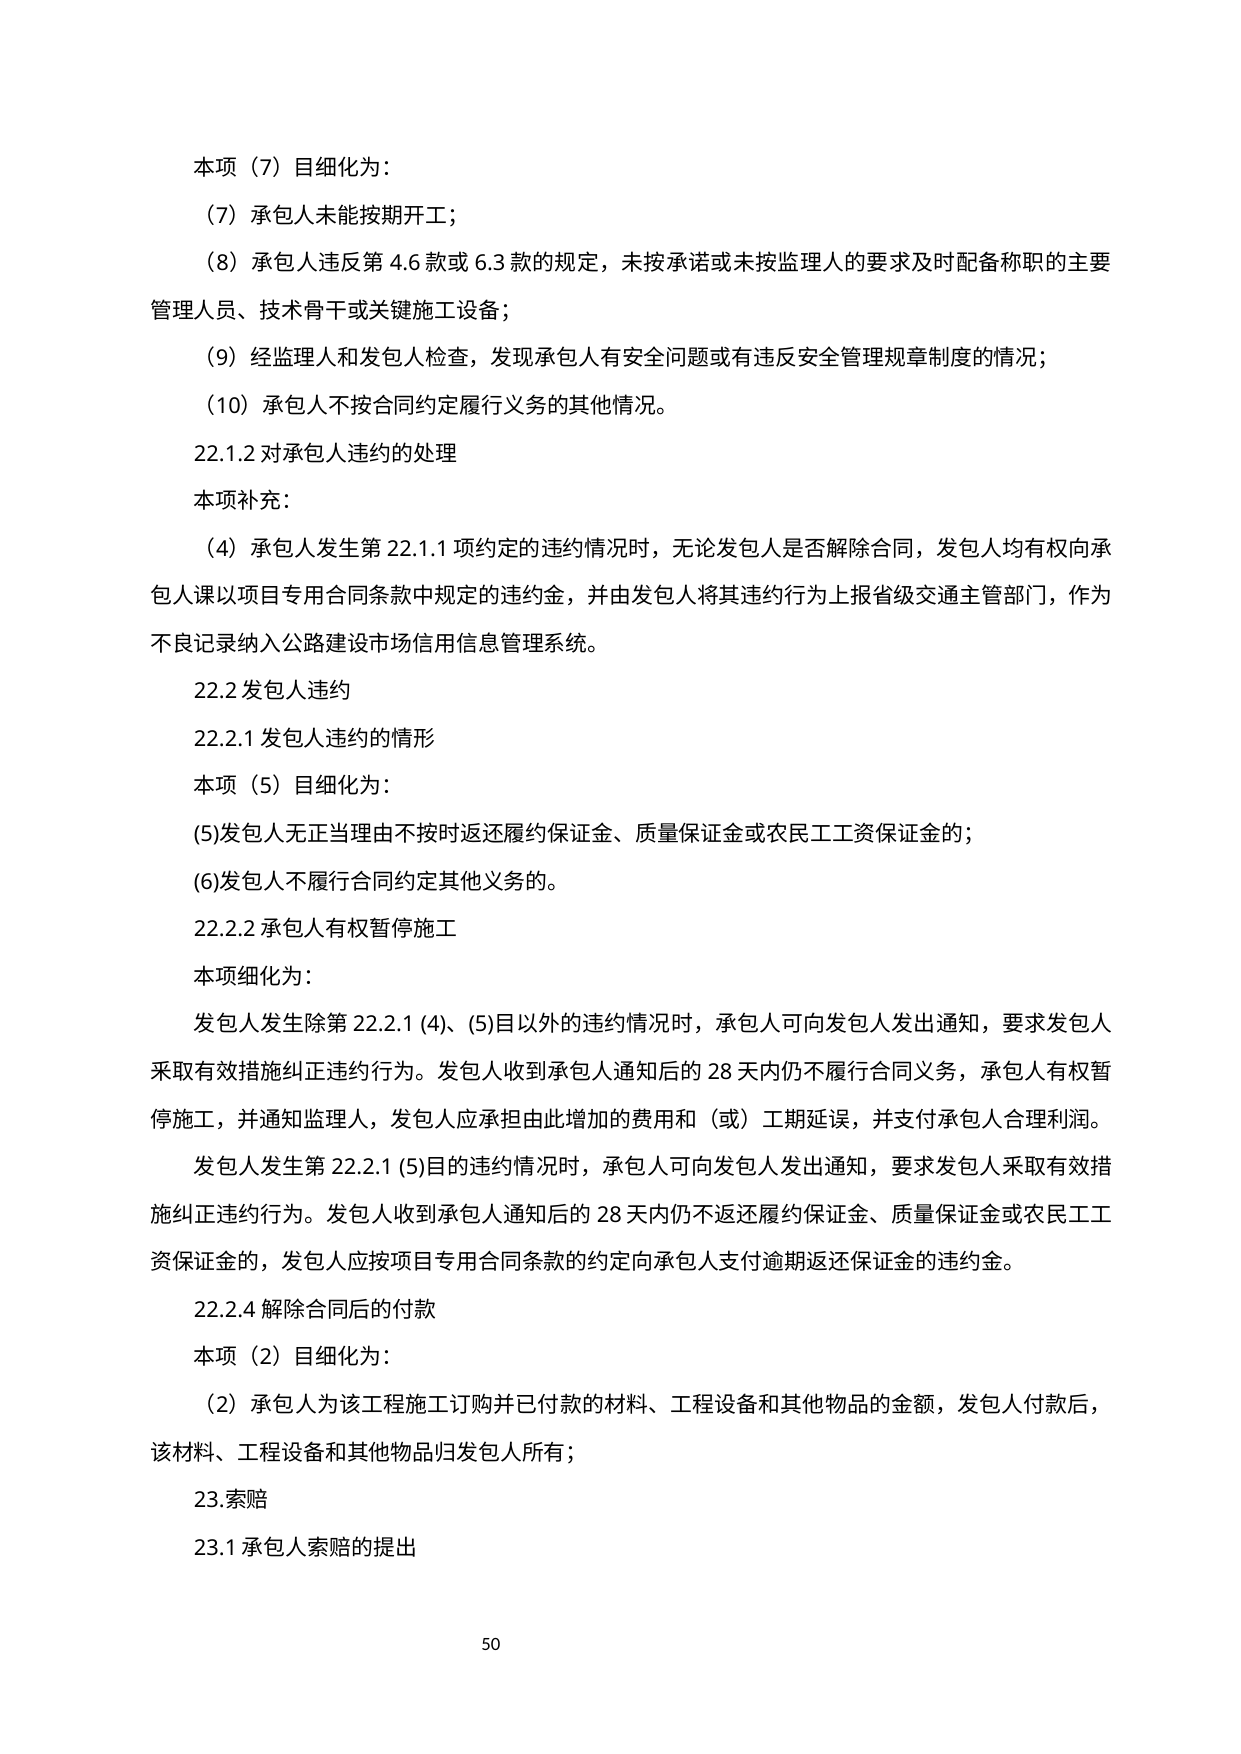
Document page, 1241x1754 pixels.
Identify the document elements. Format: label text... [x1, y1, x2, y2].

text （7）承包人未能按期开工； [150, 198, 1112, 229]
text 本项补充： [150, 483, 1112, 515]
text （4）承包人发生第22.1.1项约定的违约情况时，无论发包人是否解除合同，发包人均有权向承包人课以项目专用合同条款中规定的违约金，并由发包人将其违约行为上报省级交通主管部门，作为不良记录纳入公路建设市场信用信息管理系统。 [150, 531, 1112, 657]
text 22.1.2对承包人违约的处理 [150, 436, 1112, 467]
text （10）承包人不按合同约定履行义务的其他情况。 [150, 388, 1112, 420]
text （2）承包人为该工程施工订购并已付款的材料、工程设备和其他物品的金额，发包人付款后，该材料、工程设备和其他物品归发包人所有； [150, 1387, 1112, 1466]
text 本项（2）目细化为： [150, 1339, 1112, 1371]
text 发包人发生除第22.2.1 (4)、(5)目以外的违约情况时，承包人可向发包人发出通知，要求发包人釆取有效措施纠正违约行为。发包人收到承包人通知后的28天内仍不履行合同义务，承包人有权暂停施工，并通知监理人，发包人应承担由此增加的费用和（或）工期延误，并支付承包人合理利润。 [150, 1006, 1112, 1133]
text 22.2发包人违约 [150, 673, 1112, 705]
text 本项细化为： [150, 959, 1112, 991]
text 23.索赔 [150, 1482, 1112, 1514]
text （9）经监理人和发包人检查，发现承包人有安全问题或有违反安全管理规章制度的情况； [150, 340, 1112, 372]
text 本项（5）目细化为： [150, 768, 1112, 800]
text 23.1承包人索赔的提出 [150, 1530, 1112, 1561]
text 22.2.2承包人有权暂停施工 [150, 911, 1112, 943]
text 本项（7）目细化为： [150, 150, 1112, 182]
text 发包人发生第22.2.1 (5)目的违约情况时，承包人可向发包人发出通知，要求发包人釆取有效措施纠正违约行为。发包人收到承包人通知后的28天内仍不返还履约保证金、质量保证金或农民工工资保证金的，发包人应按项目专用合同条款的约定向承包人支付逾期返还保证金的违约金。 [150, 1149, 1112, 1276]
text 22.2.4 解除合同后的付款 [150, 1292, 1112, 1323]
text (6)发包人不履行合同约定其他义务的。 [150, 864, 1112, 895]
text （8）承包人违反第4.6款或6.3款的规定，未按承诺或未按监理人的要求及时配备称职的主要管理人员、技术骨干或关键施工设备； [150, 245, 1112, 324]
text (5)发包人无正当理由不按时返还履约保证金、质量保证金或农民工工资保证金的； [150, 816, 1112, 848]
text 22.2.1发包人违约的情形 [150, 721, 1112, 753]
